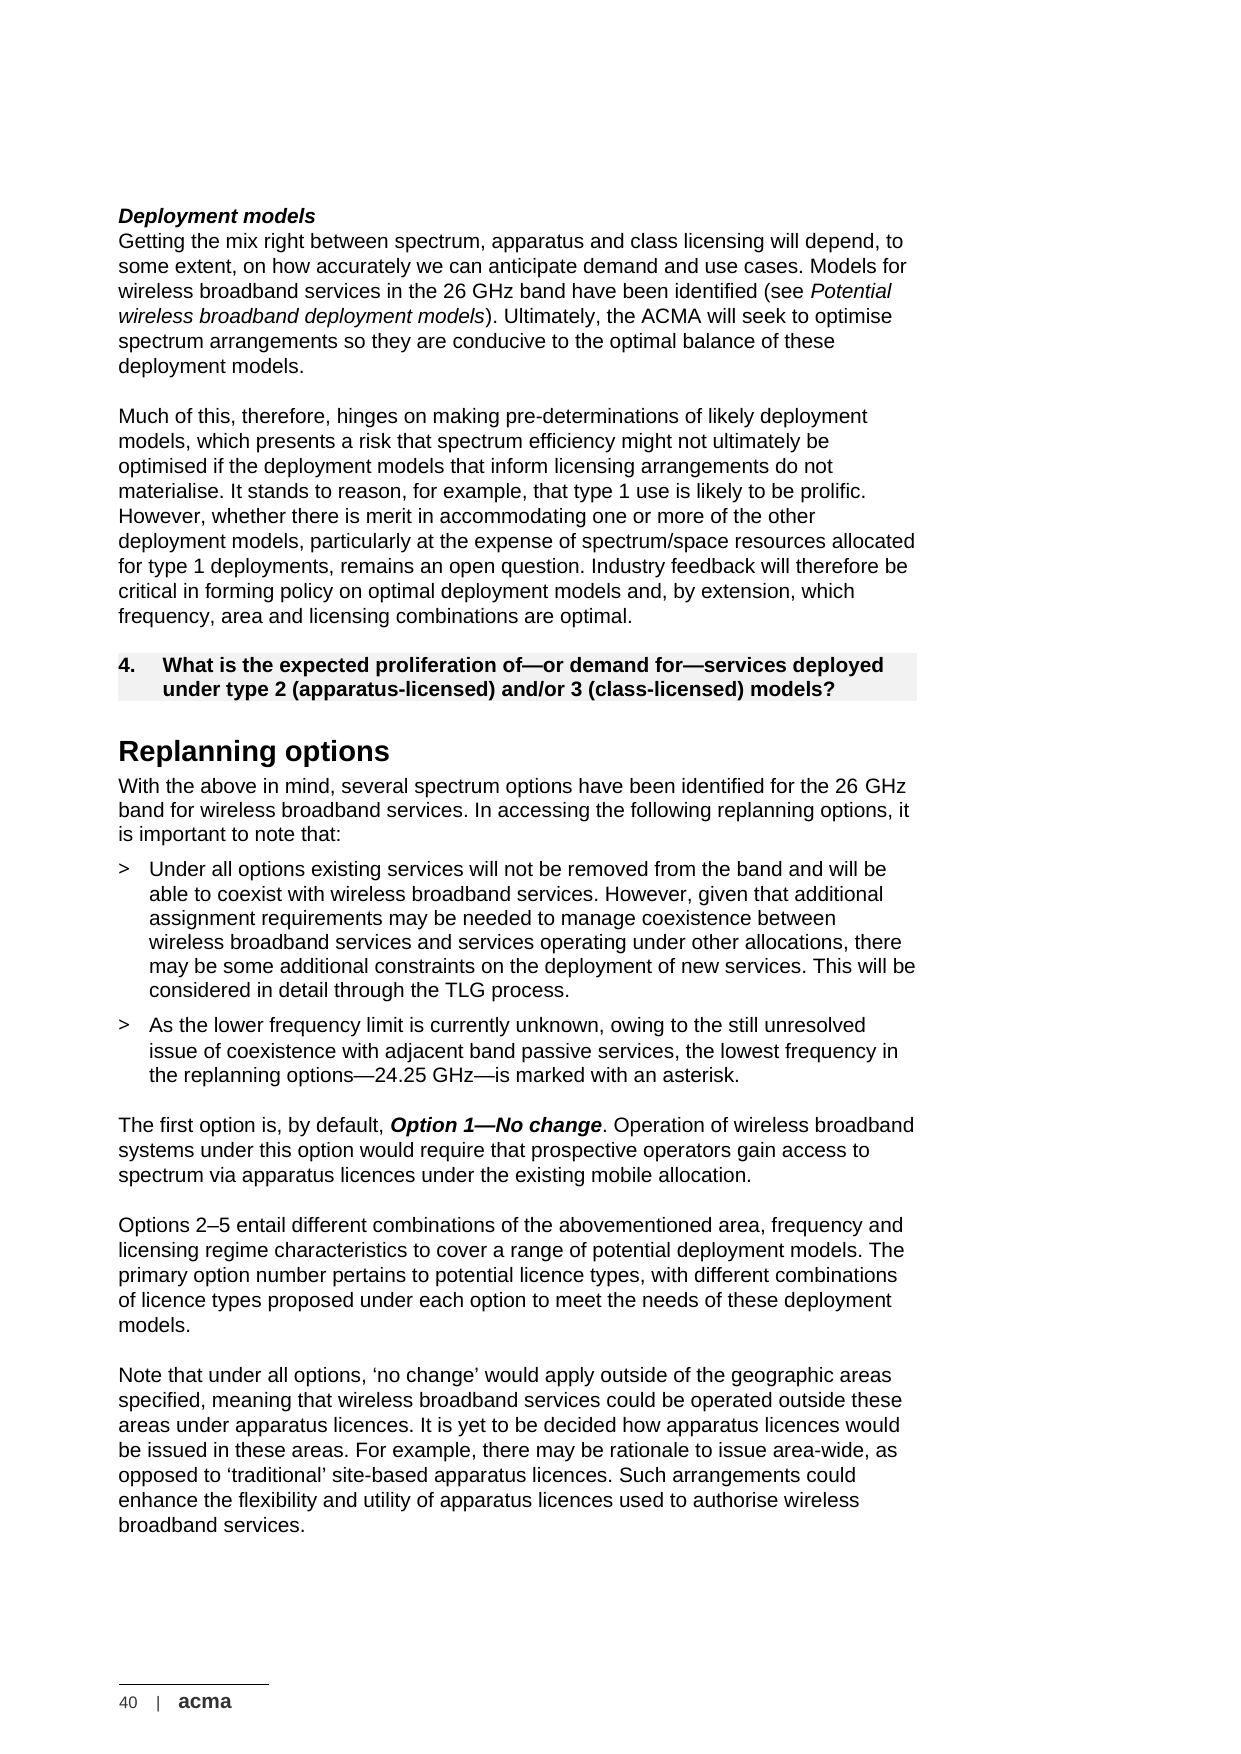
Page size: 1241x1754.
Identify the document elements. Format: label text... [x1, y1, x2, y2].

text Much of this, therefore, hinges on making pre-determinations of likely deployment models, which presents a risk that spectrum efficiency might not ultimately be optimised if the deployment models that inform licensing arrangements do not materialise. It stands to reason, for example, that type 1 use is likely to be prolific. However, whether there is merit in accommodating one or more of the other deployment models, particularly at the expense of spectrum/space resources allocated for type 1 deployments, remains an open question. Industry feedback will therefore be critical in forming policy on optimal deployment models and, by extension, which frequency, area and licensing combinations are optimal. [118, 403, 917, 628]
list What is the expected proliferation of—or demand for—services deployed under type 2 (apparatus-licensed) and/or 3 (class-licensed) models? [118, 653, 917, 701]
text Note that under all options, ‘no change’ would apply outside of the geographic areas specified, meaning that wireless broadband services could be operated outside these areas under apparatus licences. It is yet to be decided how apparatus licences would be issued in these areas. For example, there may be rationale to issue area-wide, as opposed to ‘traditional’ site-based apparatus licences. Such arrangements could enhance the flexibility and utility of apparatus licences used to authorise wireless broadband services. [118, 1362, 917, 1537]
text Options 2–5 entail different combinations of the abovementioned area, frequency and licensing regime characteristics to cover a range of potential deployment models. The primary option number pertains to potential licence types, with different combinations of licence types proposed under each option to meet the needs of these deployment models. [118, 1212, 917, 1337]
text Deployment models [118, 203, 917, 228]
text Getting the mix right between spectrum, apparatus and class licensing will depend, to some extent, on how accurately we can anticipate demand and use cases. Models for wireless broadband services in the 26 GHz band have been identified (see Potential wireless broadband deployment models). Ultimately, the ACMA will seek to optimise spectrum arrangements so they are conducive to the optimal balance of these deployment models. [118, 228, 917, 378]
list As the lower frequency limit is currently unknown, owing to the still unresolved issue of coexistence with adjacent band passive services, the lowest frequency in the replanning options—24.25 GHz—is marked with an asterisk. [118, 1010, 917, 1087]
text The first option is, by default, Option 1—No change. Operation of wireless broadband systems under this option would require that prospective operators gain access to spectrum via apparatus licences under the existing mobile allocation. [118, 1112, 917, 1187]
subtitle Replanning options [118, 734, 917, 767]
list Under all options existing services will not be removed from the band and will be able to coexist with wireless broadband services. However, given that additional assignment requirements may be needed to manage coexistence between wireless broadband services and services operating under other allocations, there may be some additional constraints on the deployment of new services. This will be considered in detail through the TLG process. [118, 854, 917, 1002]
text With the above in mind, several spectrum options have been identified for the 26 GHz band for wireless broadband services. In accessing the following replanning options, it is important to note that: [118, 774, 917, 846]
